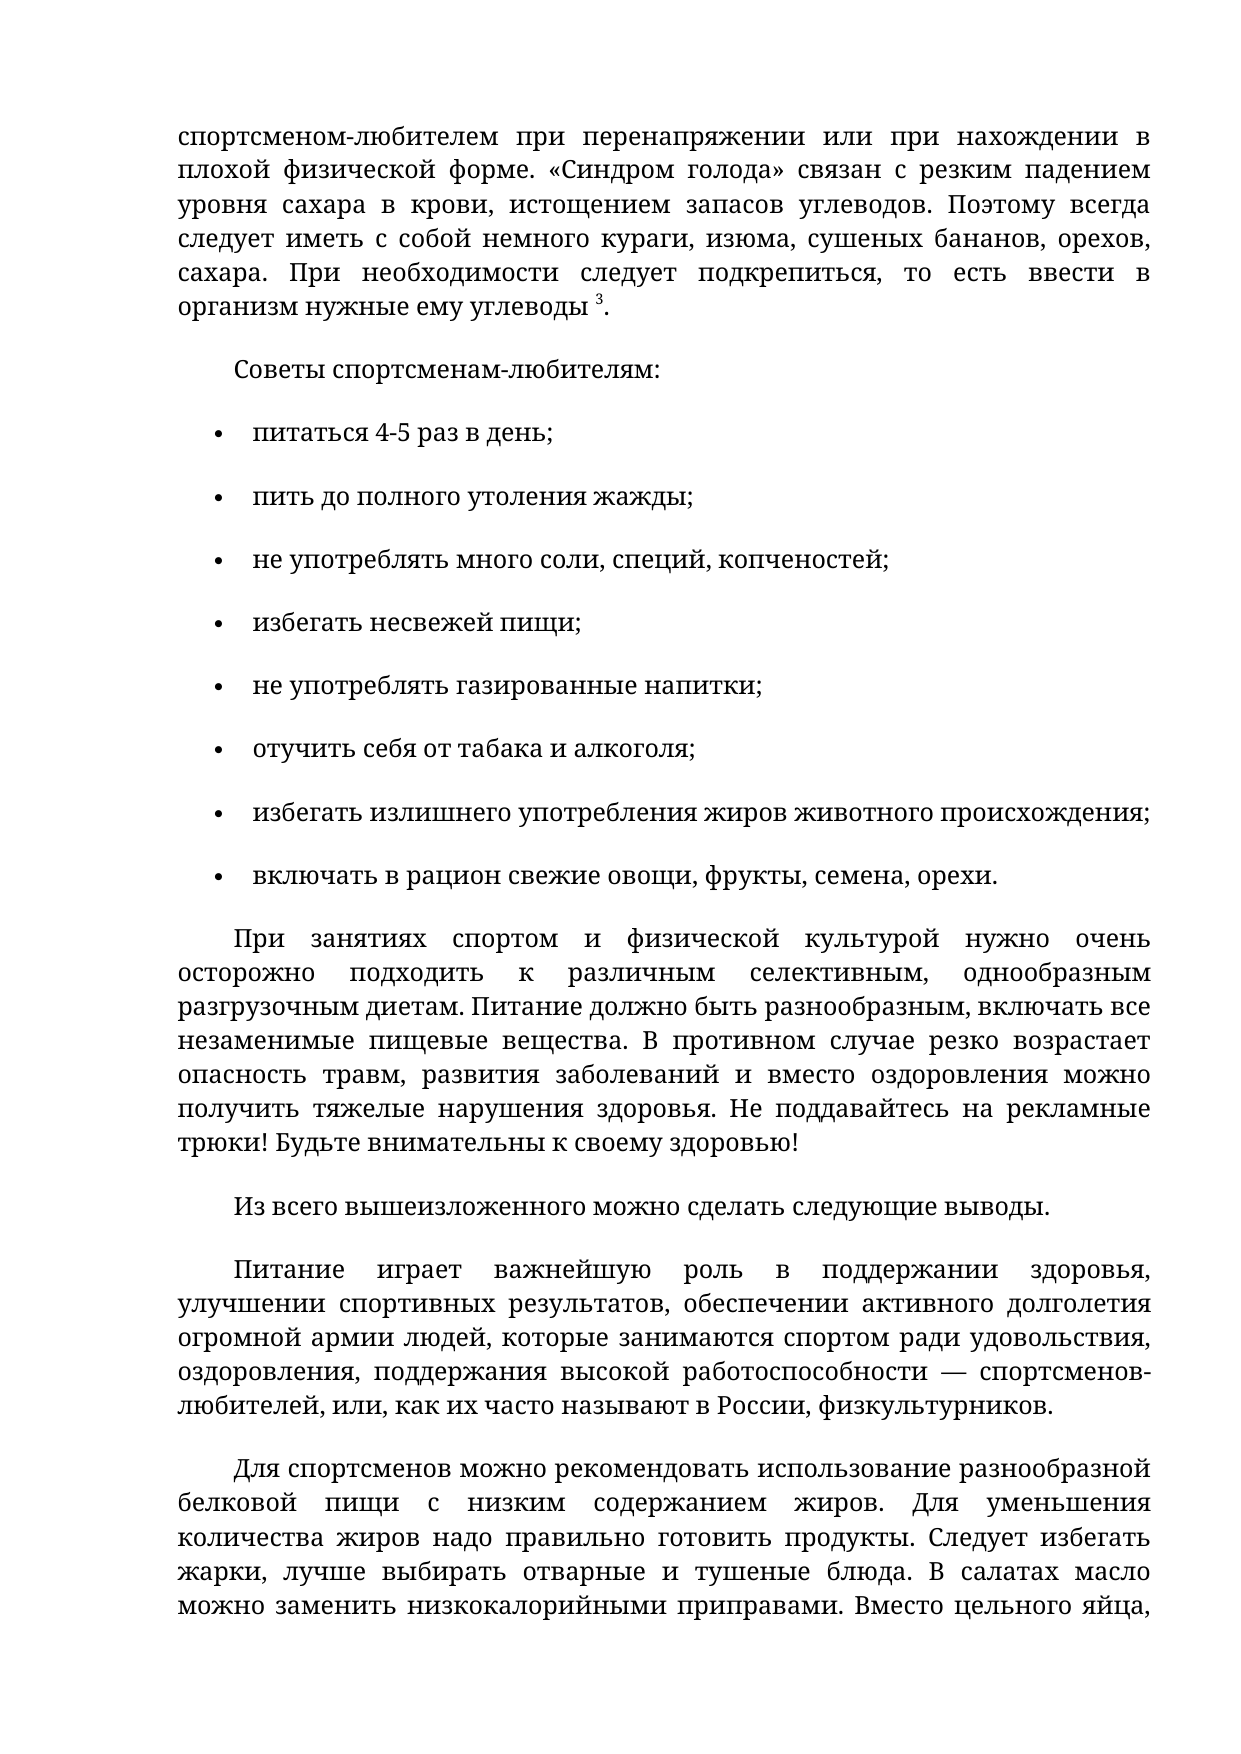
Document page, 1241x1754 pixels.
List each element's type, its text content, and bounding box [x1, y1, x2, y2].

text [177, 1451, 1152, 1621]
list отучить себя от табака и алкоголя; [215, 731, 1152, 765]
text Питание играет важнейшую роль в поддержании здоровья, улучшении спортивных результатов, обеспечении активного долголетия огромной армии людей, которые занимаются спортом ради удовольствия, оздоровления, поддержания высокой работоспособности — спортсменов-любителей, или, как их часто называют в России, физкультурников. [177, 1252, 1152, 1422]
list не употреблять газированные напитки; [215, 668, 1152, 702]
list не употреблять много соли, специй, копченостей; [215, 541, 1152, 575]
list питаться 4-5 раз в день; [215, 415, 1152, 449]
text При занятиях спортом и физической культурой нужно очень осторожно подходить к различным селективным, однообразным разгрузочным диетам. Питание должно быть разнообразным, включать все незаменимые пищевые вещества. В противном случае резко возрастает опасность травм, развития заболеваний и вместо оздоровления можно получить тяжелые нарушения здоровья. Не поддавайтесь на рекламные трюки! Будьте внимательны к своему здоровью! [177, 921, 1152, 1159]
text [177, 118, 1152, 322]
text Из всего вышеизложенного можно сделать следующие выводы. [177, 1188, 1152, 1222]
list включать в рацион свежие овощи, фрукты, семена, орехи. [215, 857, 1152, 892]
text Советы спортсменам-любителям: [177, 352, 1152, 386]
list избегать несвежей пищи; [215, 604, 1152, 639]
list пить до полного утоления жажды; [215, 478, 1152, 512]
list избегать излишнего употребления жиров животного происхождения; [215, 794, 1152, 828]
